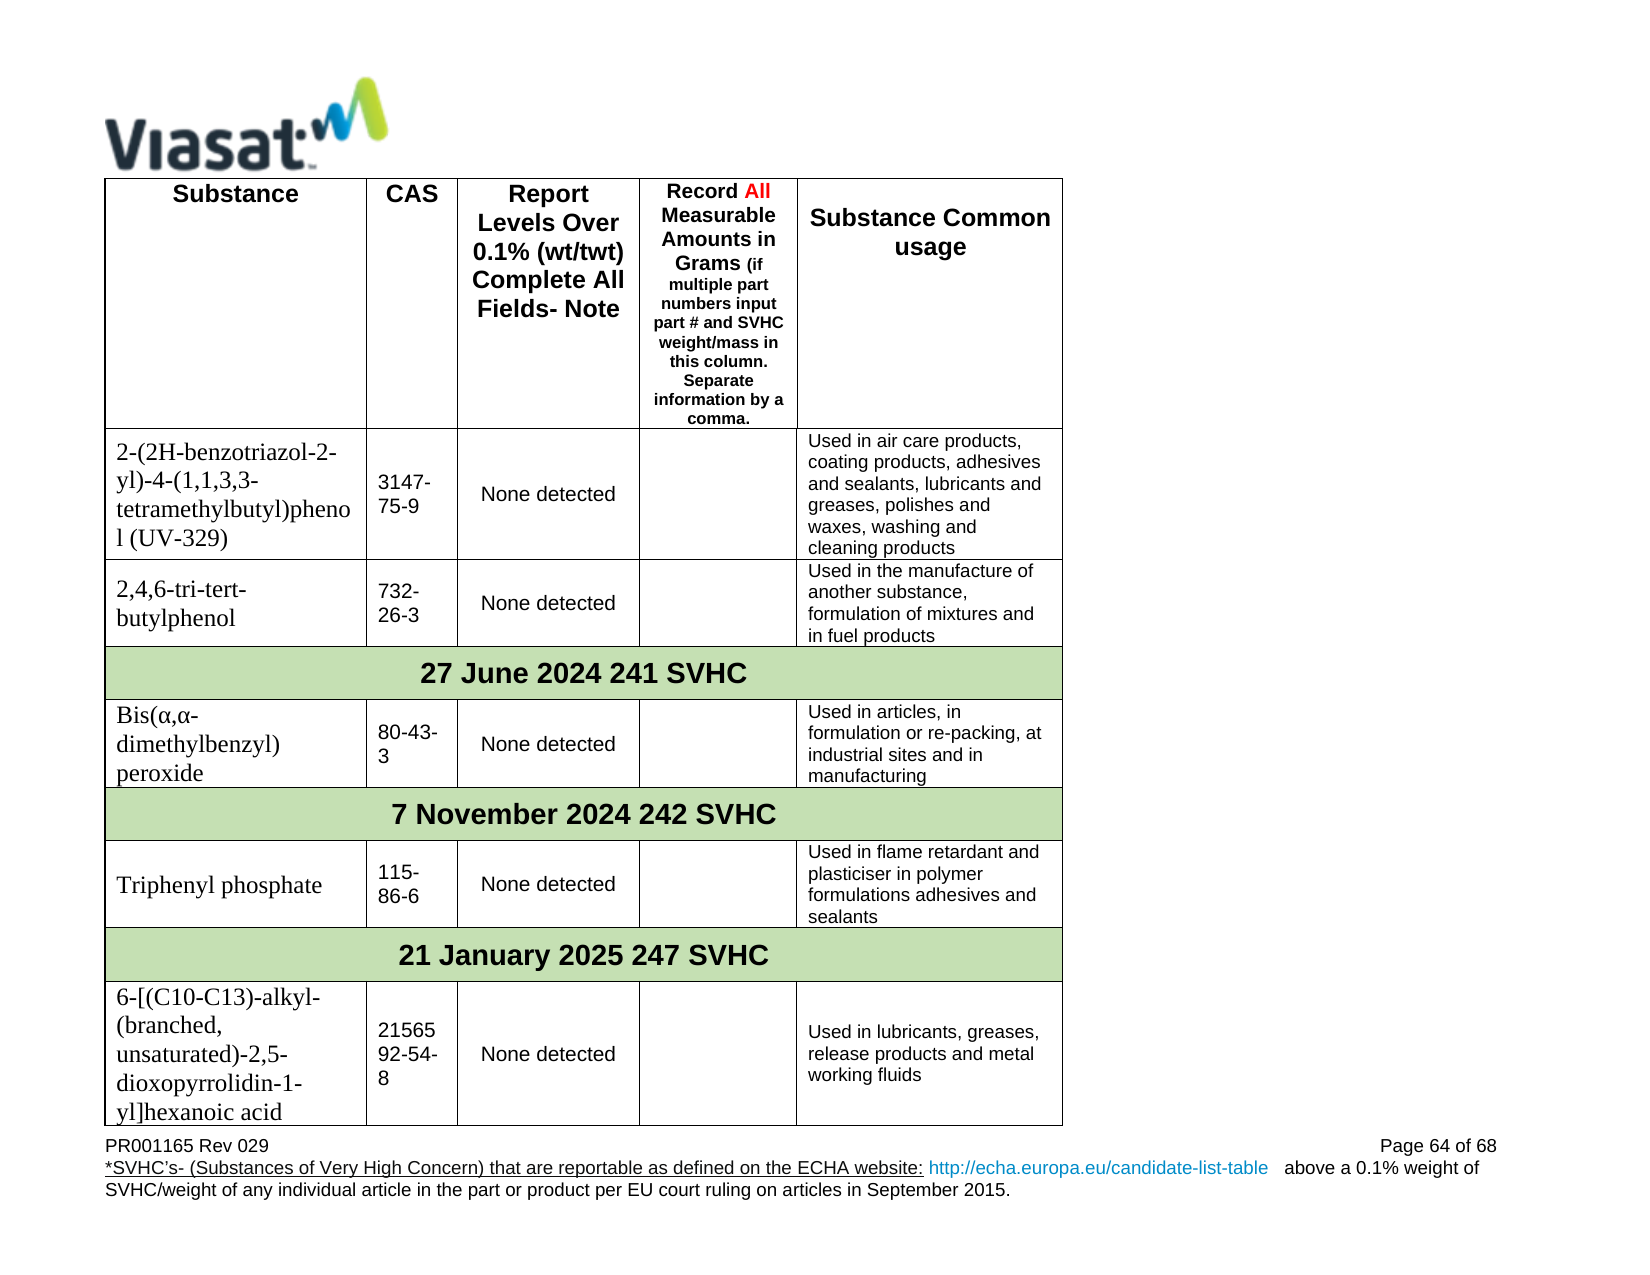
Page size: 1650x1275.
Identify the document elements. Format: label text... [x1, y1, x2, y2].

table_cell [458, 982, 639, 1125]
table_cell [458, 841, 639, 927]
table_cell [458, 700, 639, 787]
table_cell 80-43-3 [367, 700, 457, 787]
table_cell 2156592-54-8 [367, 982, 457, 1125]
table_header Report Levels Over 0.1% (wt/twt) Complete All Fields- Note [458, 179, 639, 428]
table_cell 732-26-3 [367, 560, 457, 646]
table_cell [640, 560, 796, 646]
table_cell 115-86-6 [367, 841, 457, 927]
table_cell Used in air care products, coating products, adhesives and sealants, lubricants and greases, polishes and waxes, washing and cleaning products [797, 429, 1062, 559]
table_cell 21 January 2025 247 SVHC [106, 928, 1062, 981]
table_cell [640, 700, 796, 787]
table_cell 27 June 2024 241 SVHC [106, 647, 1062, 699]
table_header Record All Measurable Amounts in Grams (if multiple part numbers input part # and SVHC weight/mass in this column. Separate information by a comma. [640, 179, 797, 428]
table_cell [640, 429, 796, 559]
table_cell Bis(α,α-dimethylbenzyl) peroxide [106, 700, 366, 787]
table_cell [640, 841, 796, 927]
table_cell [640, 982, 796, 1125]
picture [105, 75, 438, 178]
table_cell 2-(2H-benzotriazol-2-yl)-4-(1,1,3,3-tetramethylbutyl)phenol (UV-329) [106, 429, 366, 559]
table_cell 7 November 2024 242 SVHC [106, 788, 1062, 840]
table_cell 6-[(C10-C13)-alkyl-(branched, unsaturated)-2,5-dioxopyrrolidin-1-yl]hexanoic acid [106, 982, 366, 1125]
table_cell 2,4,6-tri-tert-butylphenol [106, 560, 366, 646]
table_cell Triphenyl phosphate [106, 841, 366, 927]
table_header Substance [106, 179, 366, 428]
table_header CAS [367, 179, 457, 428]
table_header Substance Common usage [798, 179, 1062, 428]
table_cell Used in articles, in formulation or re-packing, at industrial sites and in manufacturing [797, 700, 1062, 787]
table_cell Used in lubricants, greases, release products and metal working fluids [797, 982, 1062, 1125]
table_cell [458, 429, 639, 559]
table_cell Used in flame retardant and plasticiser in polymer formulations adhesives and sealants [797, 841, 1062, 927]
table_cell Used in the manufacture of another substance, formulation of mixtures and in fuel products [797, 560, 1062, 646]
table_cell 3147-75-9 [367, 429, 457, 559]
table_cell [458, 560, 639, 646]
